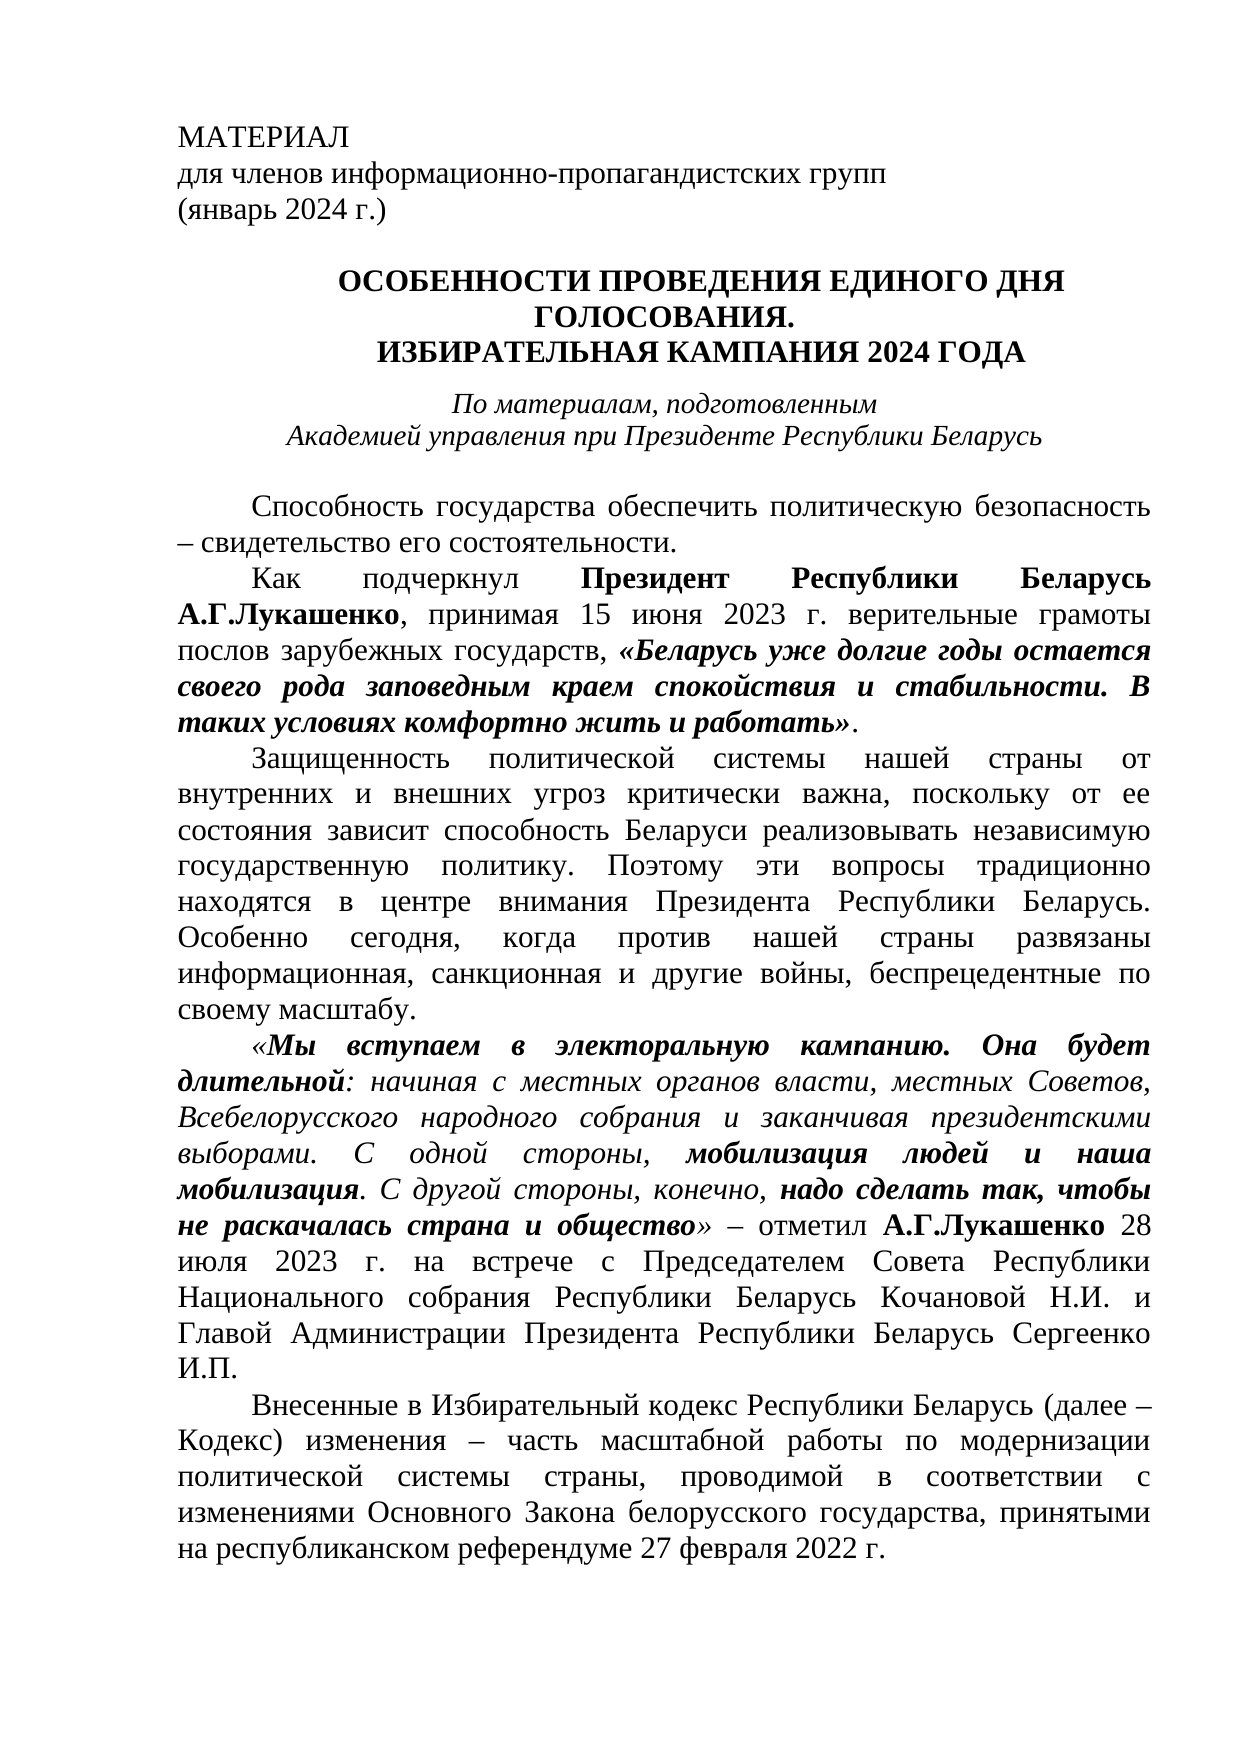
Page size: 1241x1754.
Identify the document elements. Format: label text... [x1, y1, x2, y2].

text Внесенные в Избирательный кодекс Республики Беларусь (далее – Кодекс) изменения – часть масштабной работы по модернизации политической системы страны, проводимой в соответствии с изменениями Основного Закона белорусского государства, принятыми на республиканском референдуме 27 февраля 2022 г. [177, 1386, 1152, 1565]
text (январь 2024 г.) [177, 190, 1152, 226]
text ОСОБЕННОСТИ ПРОВЕДЕНИЯ ЕДИНОГО ДНЯ ГОЛОСОВАНИЯ. [177, 262, 1152, 334]
text По материалам, подготовленным [177, 389, 1152, 420]
text Академией управления при Президенте Республики Беларусь [177, 420, 1152, 451]
text МАТЕРИАЛ [177, 118, 1152, 154]
text Как подчеркнул Президент Республики Беларусь А.Г.Лукашенко, принимая 15 июня 2023 г. верительные грамоты послов зарубежных государств, «Беларусь уже долгие годы остается своего рода заповедным краем спокойствия и стабильности. В таких условиях комфортно жить и работать». [177, 559, 1152, 739]
text «Мы вступаем в электоральную кампанию. Она будет длительной: начиная с местных органов власти, местных Советов, Всебелорусского народного собрания и заканчивая президентскими выборами. С одной стороны, мобилизация людей и наша мобилизация. С другой стороны, конечно, надо сделать так, чтобы не раскачалась страна и общество» – отметил А.Г.Лукашенко 28 июля 2023 г. на встрече с Председателем Совета Республики Национального собрания Республики Беларусь Кочановой Н.И. и Главой Администрации Президента Республики Беларусь Сергеенко И.П. [177, 1026, 1152, 1386]
text для членов информационно-пропагандистских групп [177, 154, 1152, 190]
text ИЗБИРАТЕЛЬНАЯ КАМПАНИЯ 2024 ГОДА [177, 334, 1152, 370]
text Способность государства обеспечить политическую безопасность – свидетельство его состоятельности. [177, 487, 1152, 559]
text Защищенность политической системы нашей страны от внутренних и внешних угроз критически важна, поскольку от ее состояния зависит способность Беларуси реализовывать независимую государственную политику. Поэтому эти вопросы традиционно находятся в центре внимания Президента Республики Беларусь. Особенно сегодня, когда против нашей страны развязаны информационная, санкционная и другие войны, беспрецедентные по своему масштабу. [177, 739, 1152, 1026]
